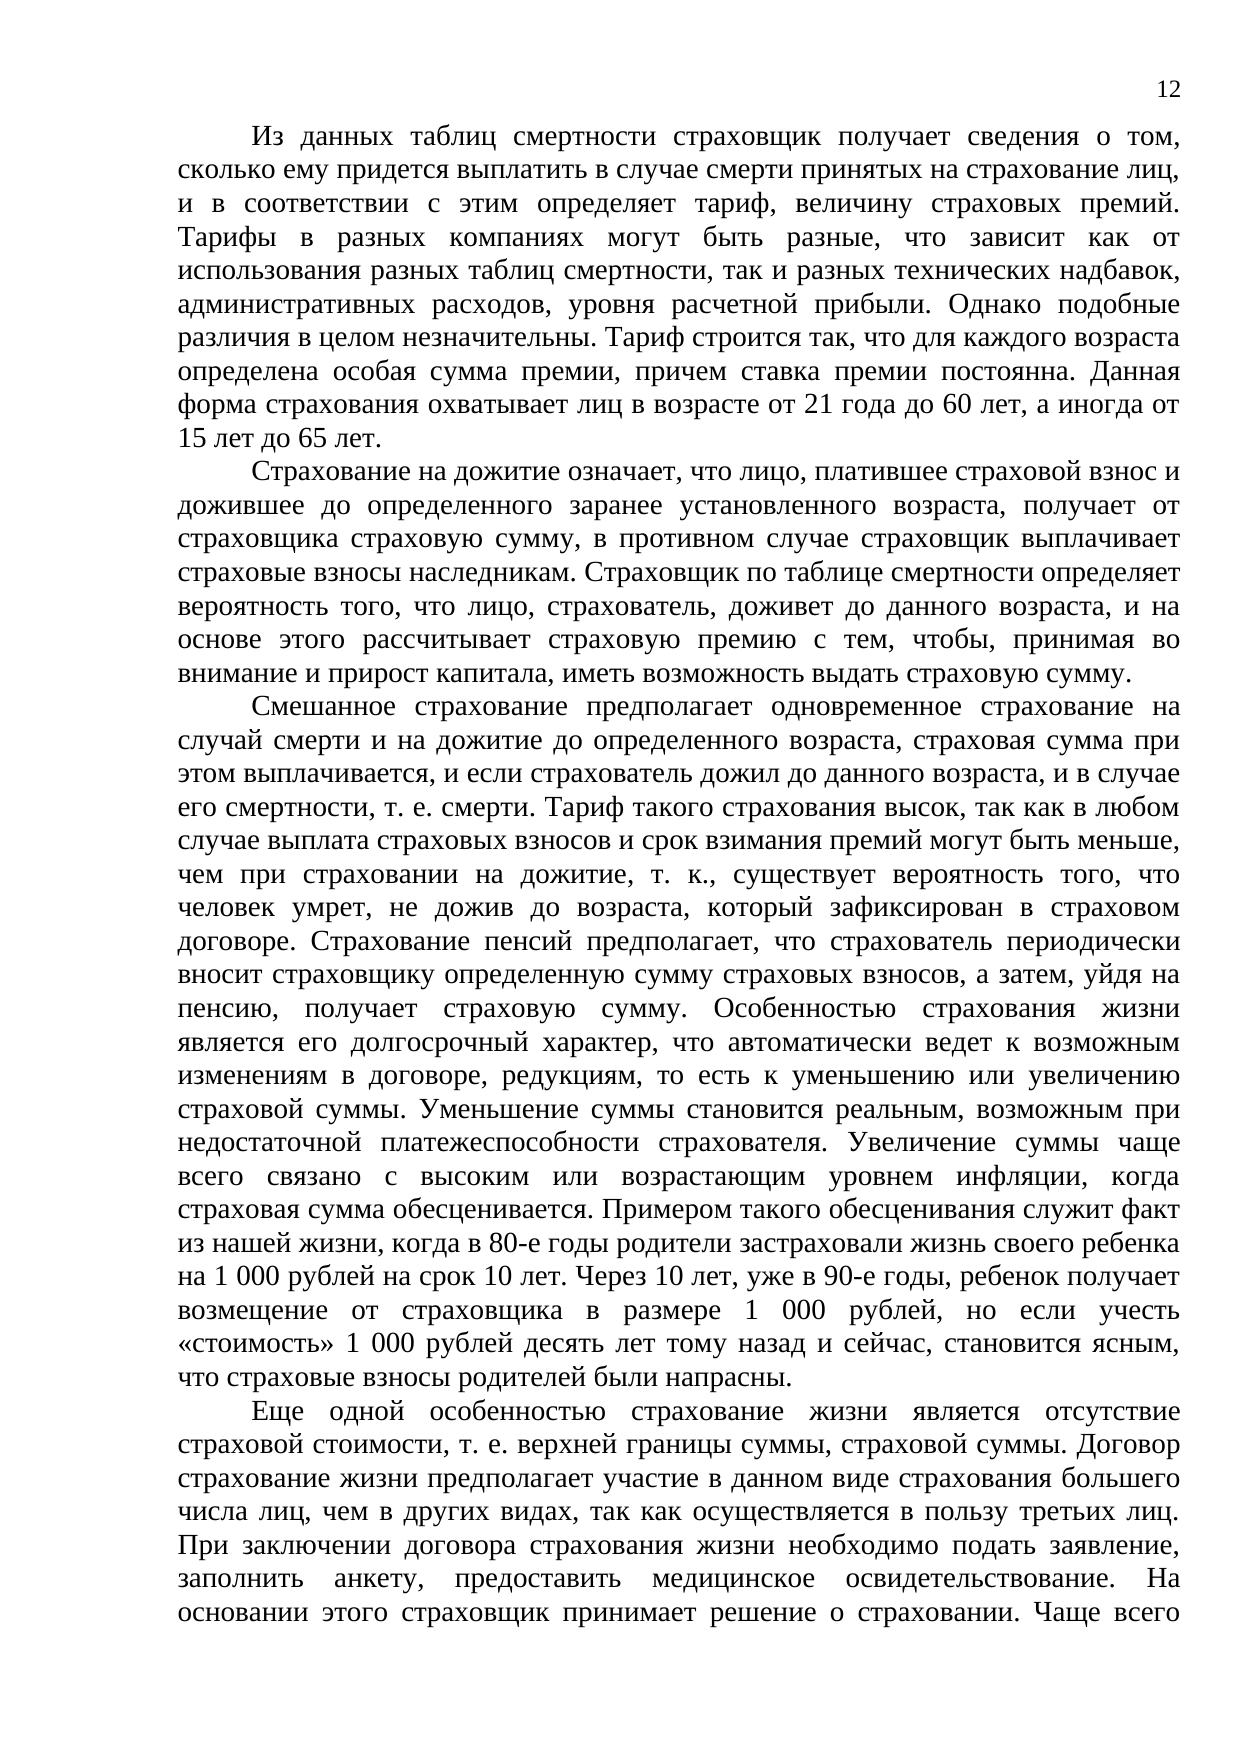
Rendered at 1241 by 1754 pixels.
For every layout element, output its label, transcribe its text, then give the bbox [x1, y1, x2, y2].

text Страхование на дожитие означает, что лицо, платившее страховой взнос и дожившее до определенного заранее установленного возраста, получает от страховщика страховую сумму, в противном случае страховщик выплачивает страховые взносы наследникам. Страховщик по таблице смертности определяет вероятность того, что лицо, страхователь, доживет до данного возраста, и на основе этого рассчитывает страховую премию с тем, чтобы, принимая во внимание и прирост капитала, иметь возможность выдать страховую сумму. [177, 453, 1181, 688]
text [177, 1393, 1181, 1627]
text Из данных таблиц смертности страховщик получает сведения о том, сколько ему придется выплатить в случае смерти принятых на страхование лиц, и в соответствии с этим определяет тариф, величину страховых премий. Тарифы в разных компаниях могут быть разные, что зависит как от использования разных таблиц смертности, так и разных технических надбавок, административных расходов, уровня расчетной прибыли. Однако подобные различия в целом незначительны. Тариф строится так, что для каждого возраста определена особая сумма премии, причем ставка премии постоянна. Данная форма страхования охватывает лиц в возрасте от 21 года до 60 лет, а иногда от 15 лет до 65 лет. [177, 118, 1181, 453]
text Смешанное страхование предполагает одновременное страхование на случай смерти и на дожитие до определенного возраста, страховая сумма при этом выплачивается, и если страхователь дожил до данного возраста, и в случае его смертности, т. е. смерти. Тариф такого страхования высок, так как в любом случае выплата страховых взносов и срок взимания премий могут быть меньше, чем при страховании на дожитие, т. к., существует вероятность того, что человек умрет, не дожив до возраста, который зафиксирован в страховом договоре. Страхование пенсий предполагает, что страхователь периодически вносит страховщику определенную сумму страховых взносов, а затем, уйдя на пенсию, получает страховую сумму. Особенностью страхования жизни является его долгосрочный характер, что автоматически ведет к возможным изменениям в договоре, редукциям, то есть к уменьшению или увеличению страховой суммы. Уменьшение суммы становится реальным, возможным при недостаточной платежеспособности страхователя. Увеличение суммы чаще всего связано с высоким или возрастающим уровнем инфляции, когда страховая сумма обесценивается. Примером такого обесценивания служит факт из нашей жизни, когда в 80-е годы родители застраховали жизнь своего ребенка на 1 000 рублей на срок 10 лет. Через 10 лет, уже в 90-е годы, ребенок получает возмещение от страховщика в размере 1 000 рублей, но если учесть «стоимость» 1 000 рублей десять лет тому назад и сейчас, становится ясным, что страховые взносы родителей были напрасны. [177, 688, 1181, 1393]
